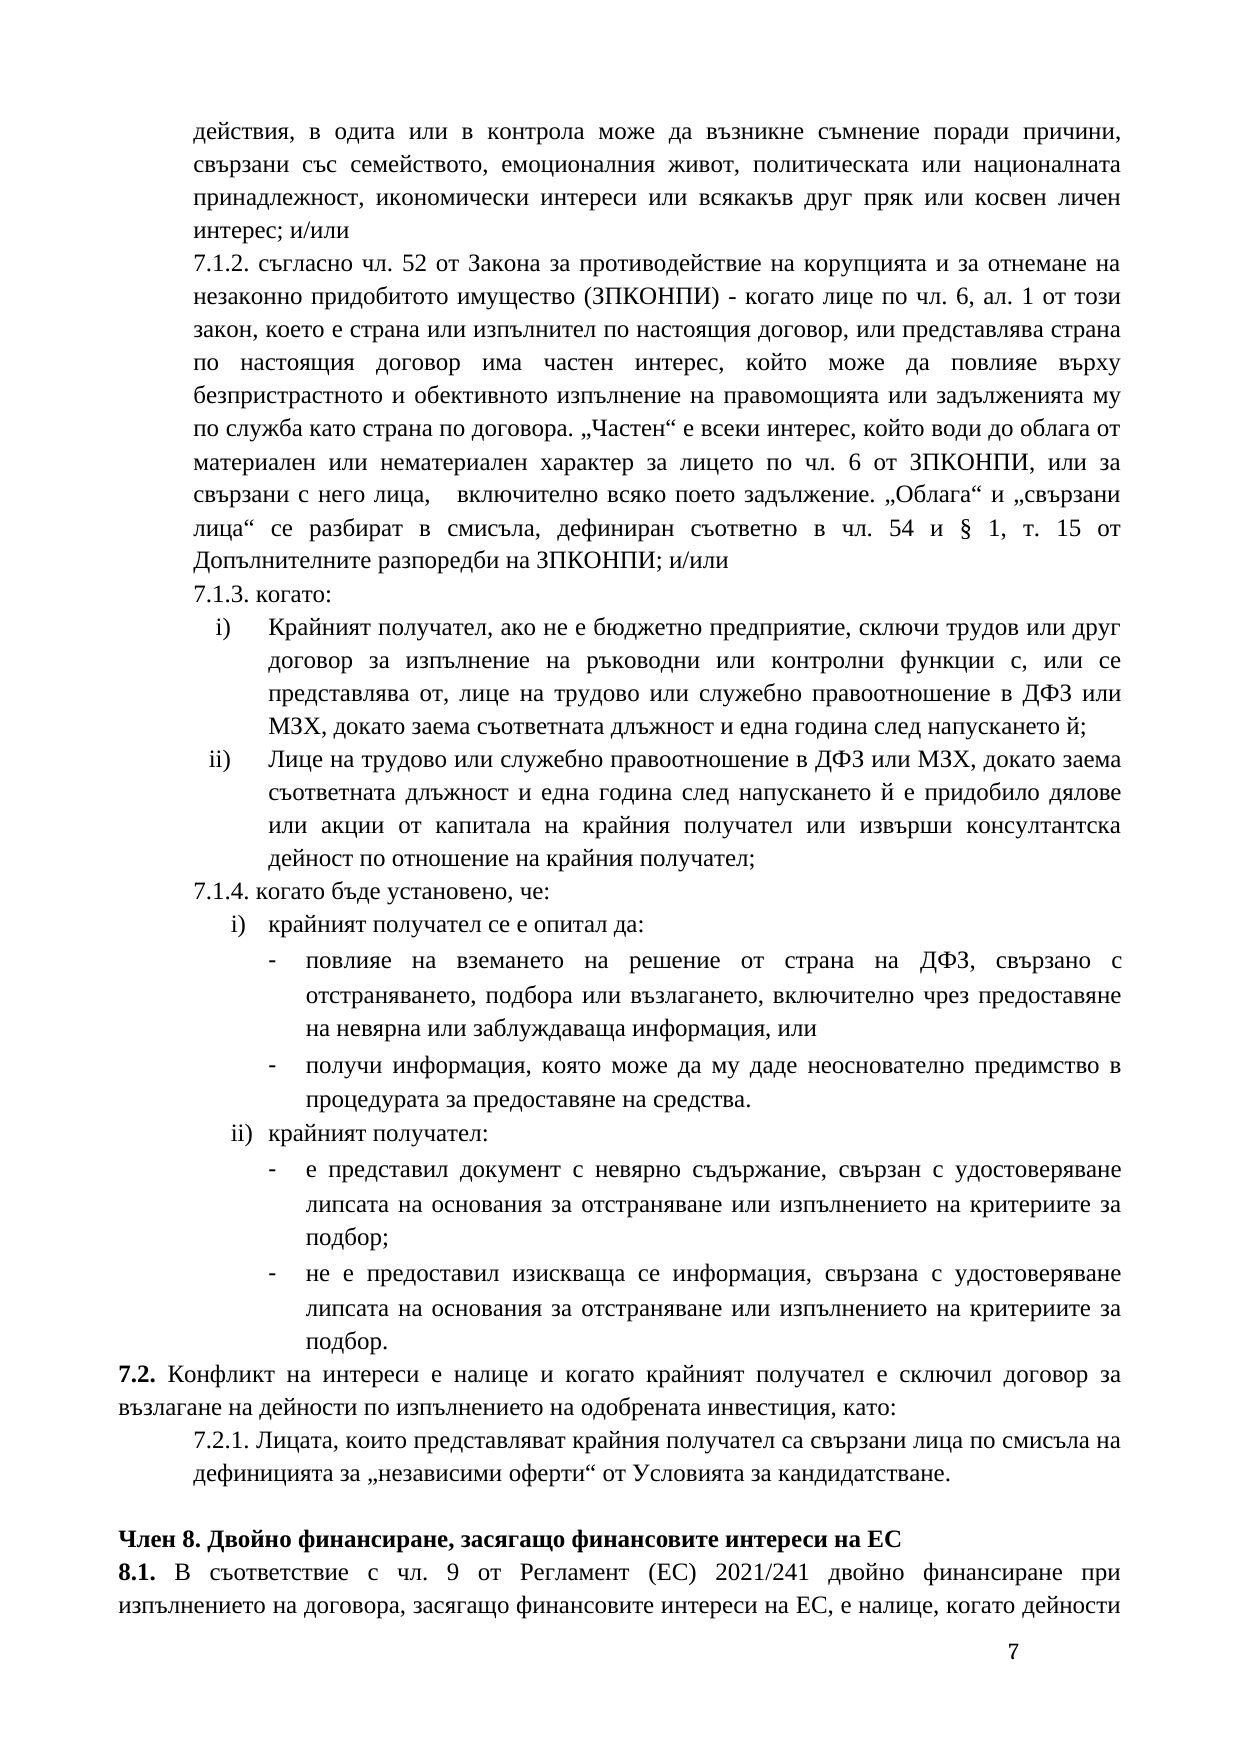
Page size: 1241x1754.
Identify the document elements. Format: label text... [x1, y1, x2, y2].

subtitle Член 8. Двойно финансиране, засягащо финансовите интереси на ЕС [118, 1524, 1122, 1553]
text 7.2. Конфликт на интереси е налице и когато крайният получател е сключил договор за възлагане на дейности по изпълнението на одобрената инвестиция, като: [118, 1359, 1122, 1421]
list крайният получател: [231, 1118, 1122, 1146]
list Лице на трудово или служебно правоотношение в ДФЗ или МЗХ, докато заема съответната длъжност и една година след напускането й е придобило дялове или акции от капитала на крайния получател или извърши консултантска дейност по отношение на крайния получател; [231, 744, 1122, 872]
text 7.1.3. когато: [193, 579, 1122, 607]
list не е предоставил изискваща се информация, свързана с удостоверяване липсата на основания за отстраняване или изпълнението на критериите за подбор. [268, 1255, 1122, 1355]
text 7.1.4. когато бъде установено, че: [193, 876, 1122, 904]
list крайният получател се е опитал да: [231, 909, 1122, 938]
list повлияе на вземането на решение от страна на ДФЗ, свързано с отстраняването, подбора или възлагането, включително чрез предоставяне на невярна или заблуждаваща информация, или [268, 942, 1122, 1042]
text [193, 116, 1122, 244]
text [118, 1557, 1122, 1619]
list е представил документ с невярно съдържание, свързан с удостоверяване липсата на основания за отстраняване или изпълнението на критериите за подбор; [268, 1151, 1122, 1251]
text 7.2.1. Лицата, които представляват крайния получател са свързани лица по смисъла на дефиницията за „независими оферти“ от Условията за кандидатстване. [193, 1425, 1122, 1487]
list Крайният получател, ако не е бюджетно предприятие, сключи трудов или друг договор за изпълнение на ръководни или контролни функции с, или се представлява от, лице на трудово или служебно правоотношение в ДФЗ или МЗХ, докато заема съответната длъжност и една година след напускането й; [231, 612, 1122, 739]
text 7.1.2. съгласно чл. 52 от Закона за противодействие на корупцията и за отнемане на незаконно придобитото имущество (ЗПКОНПИ) - когато лице по чл. 6, ал. 1 от този закон, което е страна или изпълнител по настоящия договор, или представлява страна по настоящия договор има частен интерес, който може да повлияе върху безпристрастното и обективното изпълнение на правомощията или задълженията му по служба като страна по договора. „Частен“ е всеки интерес, който води до облага от материален или нематериален характер за лицето по чл. 6 от ЗПКОНПИ, или за свързани с него лица, включително всяко поето задължение. „Облага“ и „свързани лица“ се разбират в смисъла, дефиниран съответно в чл. 54 и § 1, т. 15 от Допълнителните разпоредби на ЗПКОНПИ; и/или [193, 248, 1122, 574]
list получи информация, която може да му даде неоснователно предимство в процедурата за предоставяне на средства. [268, 1046, 1122, 1113]
